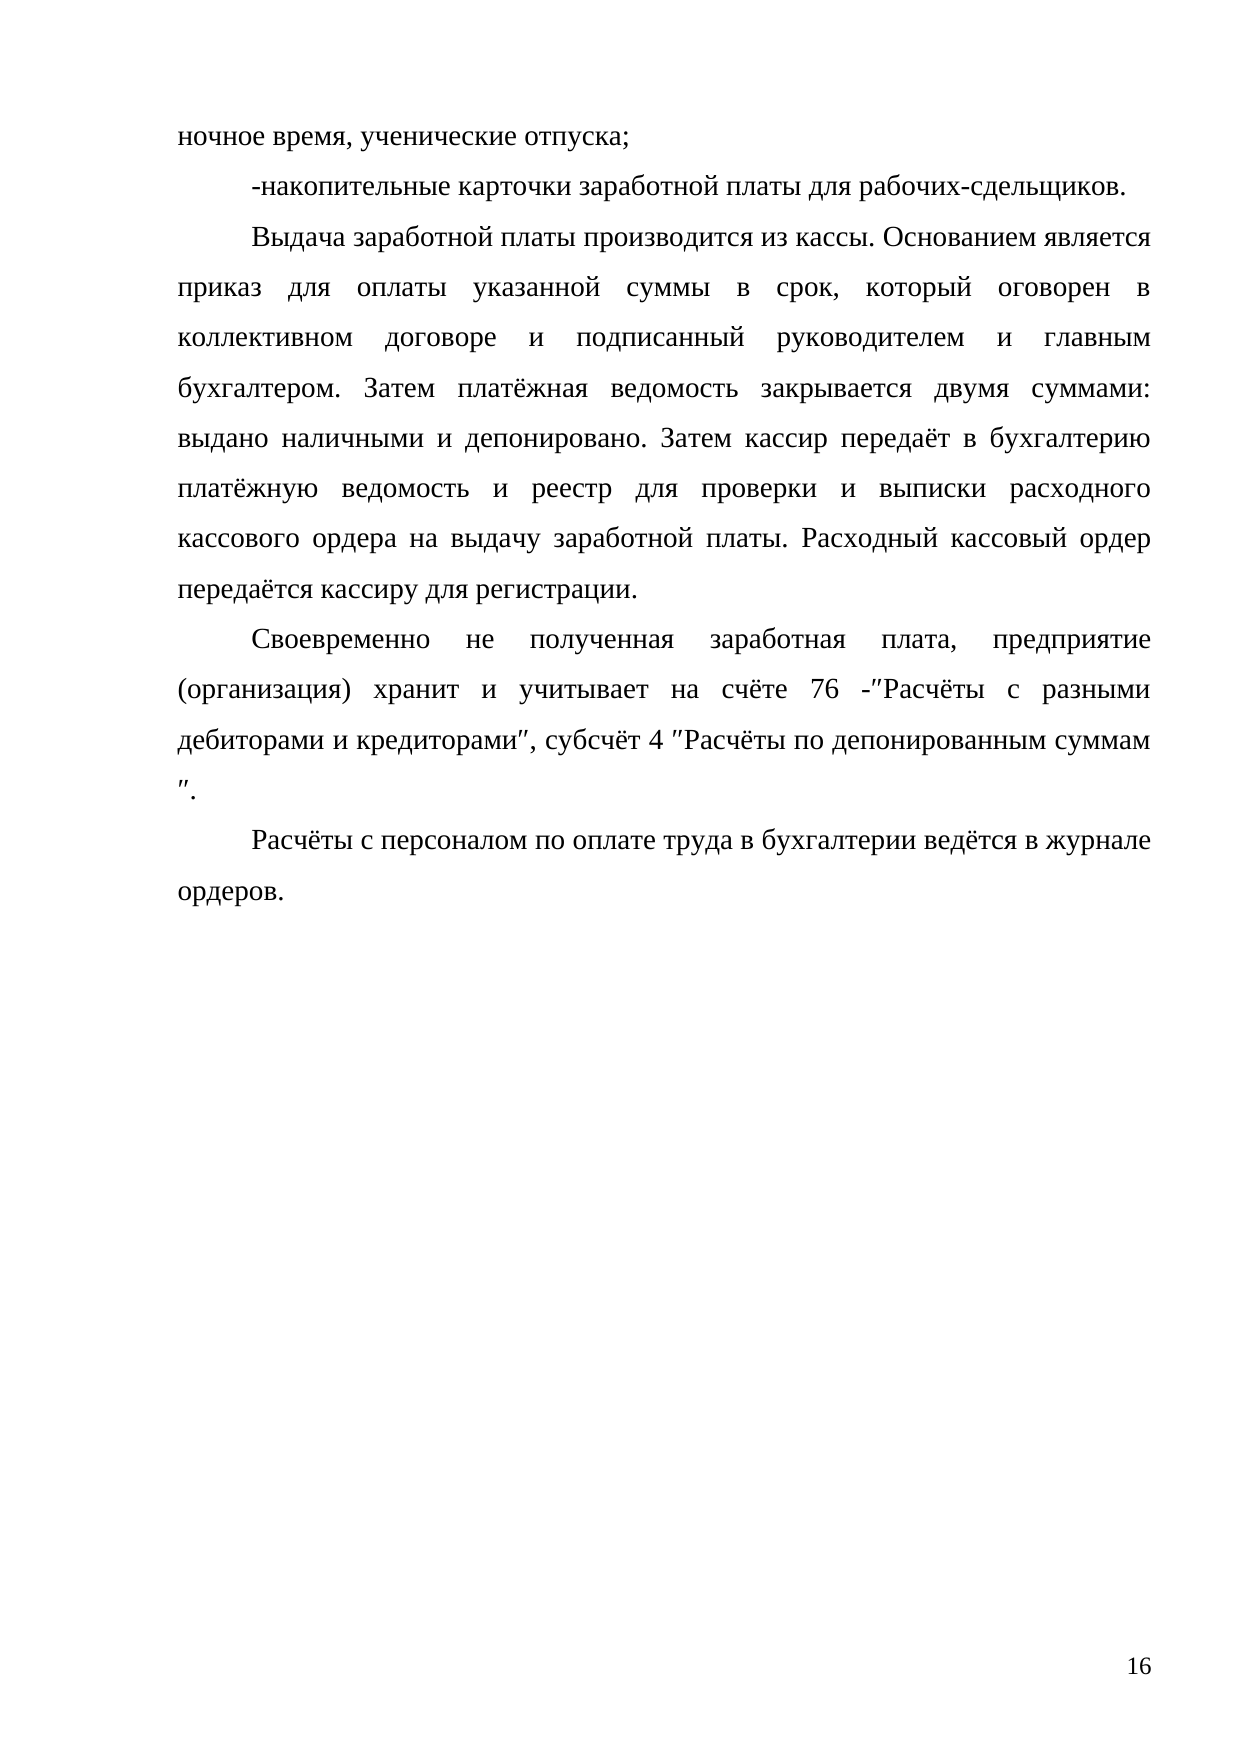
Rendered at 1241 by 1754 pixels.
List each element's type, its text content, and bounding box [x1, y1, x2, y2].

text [177, 118, 1152, 152]
text Своевременно не полученная заработная плата, предприятие (организация) хранит и учитывает на счёте 76 -″Расчёты с разными дебиторами и кредиторами″, субсчёт 4 ″Расчёты по депонированным суммам″. [177, 621, 1152, 806]
text Выдача заработной платы производится из кассы. Основанием является приказ для оплаты указанной суммы в срок, который оговорен в коллективном договоре и подписанный руководителем и главным бухгалтером. Затем платёжная ведомость закрывается двумя суммами: выдано наличными и депонировано. Затем кассир передаёт в бухгалтерию платёжную ведомость и реестр для проверки и выписки расходного кассового ордера на выдачу заработной платы. Расходный кассовый ордер передаётся кассиру для регистрации. [177, 219, 1152, 604]
text -накопительные карточки заработной платы для рабочих-сдельщиков. [177, 168, 1152, 202]
text Расчёты с персоналом по оплате труда в бухгалтерии ведётся в журнале ордеров. [177, 822, 1152, 906]
